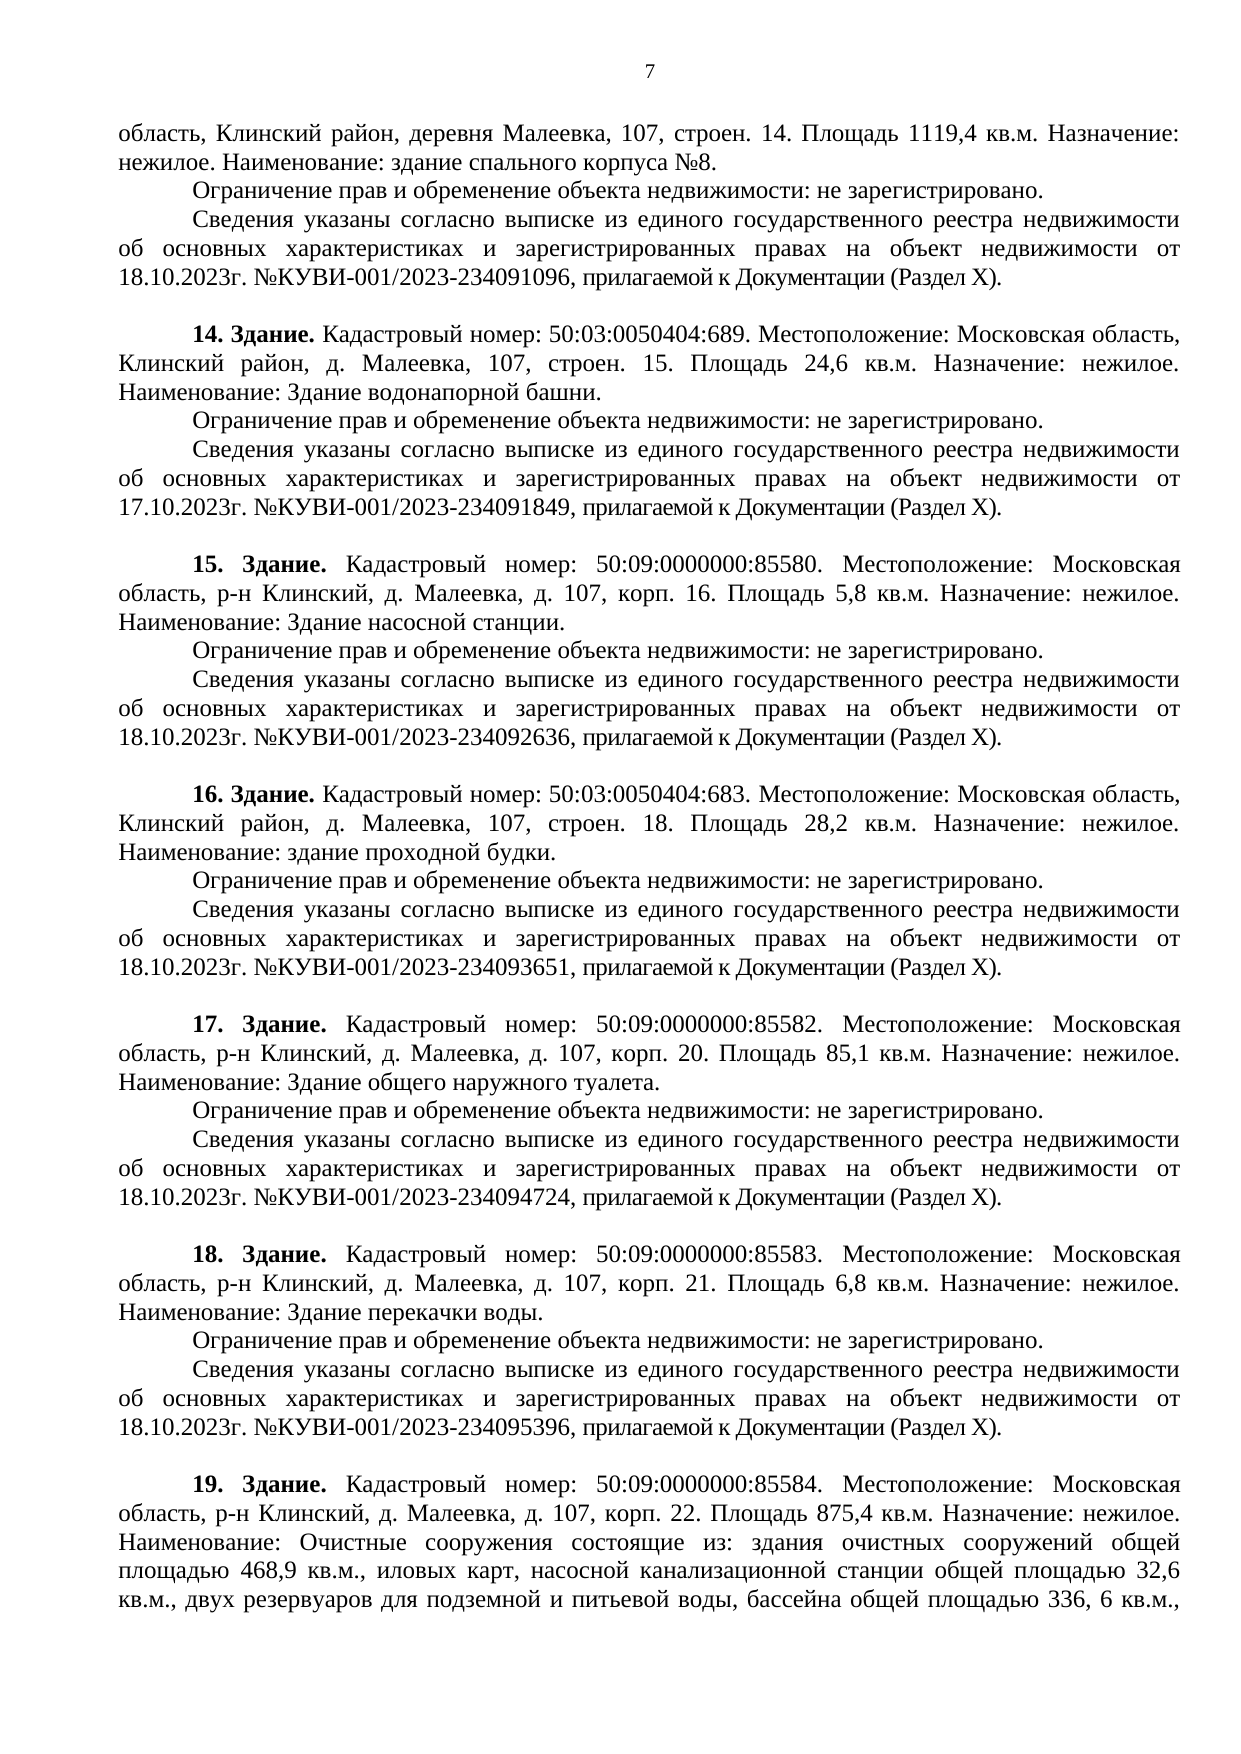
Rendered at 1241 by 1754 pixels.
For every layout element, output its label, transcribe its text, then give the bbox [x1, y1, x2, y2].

text 18. Здание. Кадастровый номер: 50:09:0000000:85583. Местоположение: Московская область, р-н Клинский, д. Малеевка, д. 107, корп. 21. Площадь 6,8 кв.м. Назначение: нежилое. Наименование: Здание перекачки воды. [118, 1239, 1181, 1326]
text Ограничение прав и обременение объекта недвижимости: не зарегистрировано. [118, 1326, 1181, 1354]
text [118, 118, 1181, 176]
text Ограничение прав и обременение объекта недвижимости: не зарегистрировано. [118, 176, 1181, 204]
text Сведения указаны согласно выписке из единого государственного реестра недвижимости об основных характеристиках и зарегистрированных правах на объект недвижимости от 18.10.2023г. №КУВИ-001/2023-234092636, прилагаемой к Документации (Раздел X). [118, 664, 1181, 751]
text Ограничение прав и обременение объекта недвижимости: не зарегистрировано. [118, 406, 1181, 434]
text Сведения указаны согласно выписке из единого государственного реестра недвижимости об основных характеристиках и зарегистрированных правах на объект недвижимости от 18.10.2023г. №КУВИ-001/2023-234094724, прилагаемой к Документации (Раздел X). [118, 1124, 1181, 1211]
text 15. Здание. Кадастровый номер: 50:09:0000000:85580. Местоположение: Московская область, р-н Клинский, д. Малеевка, д. 107, корп. 16. Площадь 5,8 кв.м. Назначение: нежилое. Наименование: Здание насосной станции. [118, 549, 1181, 636]
text Ограничение прав и обременение объекта недвижимости: не зарегистрировано. [118, 1096, 1181, 1124]
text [118, 1469, 1181, 1613]
text 17. Здание. Кадастровый номер: 50:09:0000000:85582. Местоположение: Московская область, р-н Клинский, д. Малеевка, д. 107, корп. 20. Площадь 85,1 кв.м. Назначение: нежилое. Наименование: Здание общего наружного туалета. [118, 1009, 1181, 1096]
text 14. Здание. Кадастровый номер: 50:03:0050404:689. Местоположение: Московская область, Клинский район, д. Малеевка, 107, строен. 15. Площадь 24,6 кв.м. Назначение: нежилое. Наименование: Здание водонапорной башни. [118, 319, 1181, 406]
text Сведения указаны согласно выписке из единого государственного реестра недвижимости об основных характеристиках и зарегистрированных правах на объект недвижимости от 18.10.2023г. №КУВИ-001/2023-234095396, прилагаемой к Документации (Раздел X). [118, 1354, 1181, 1441]
text 16. Здание. Кадастровый номер: 50:03:0050404:683. Местоположение: Московская область, Клинский район, д. Малеевка, 107, строен. 18. Площадь 28,2 кв.м. Назначение: нежилое. Наименование: здание проходной будки. [118, 779, 1181, 866]
text Ограничение прав и обременение объекта недвижимости: не зарегистрировано. [118, 866, 1181, 894]
text Сведения указаны согласно выписке из единого государственного реестра недвижимости об основных характеристиках и зарегистрированных правах на объект недвижимости от 18.10.2023г. №КУВИ-001/2023-234091096, прилагаемой к Документации (Раздел X). [118, 204, 1181, 291]
text Ограничение прав и обременение объекта недвижимости: не зарегистрировано. [118, 636, 1181, 664]
text Сведения указаны согласно выписке из единого государственного реестра недвижимости об основных характеристиках и зарегистрированных правах на объект недвижимости от 18.10.2023г. №КУВИ-001/2023-234093651, прилагаемой к Документации (Раздел X). [118, 894, 1181, 981]
text Сведения указаны согласно выписке из единого государственного реестра недвижимости об основных характеристиках и зарегистрированных правах на объект недвижимости от 17.10.2023г. №КУВИ-001/2023-234091849, прилагаемой к Документации (Раздел X). [118, 434, 1181, 521]
